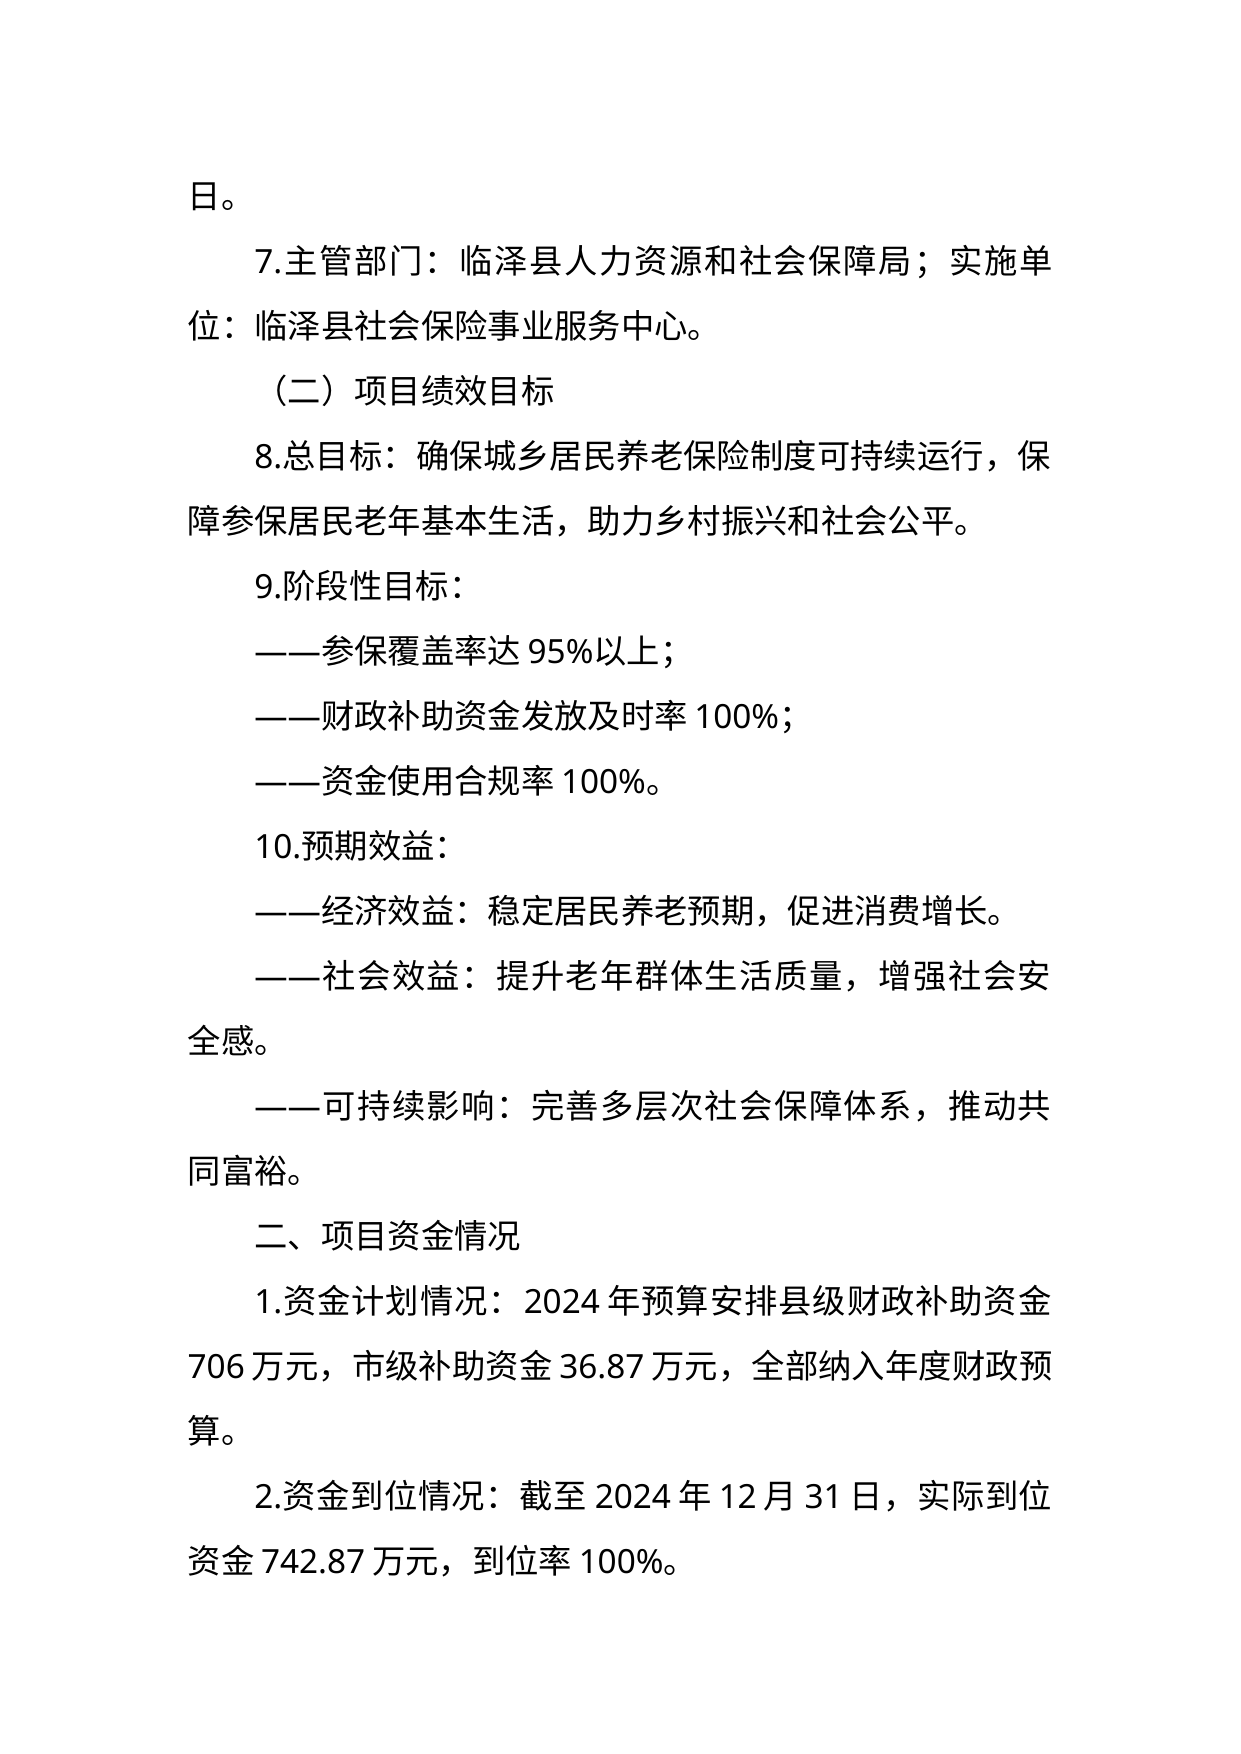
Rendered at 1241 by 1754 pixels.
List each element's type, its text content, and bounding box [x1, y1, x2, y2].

text 2.资金到位情况：截至2024年12月31日，实际到位资金742.87万元，到位率100%。 [187, 1462, 1053, 1592]
text ——财政补助资金发放及时率100%； [187, 682, 1053, 747]
text ——社会效益：提升老年群体生活质量，增强社会安全感。 [187, 942, 1053, 1072]
text ——资金使用合规率100%。 [187, 747, 1053, 812]
text 7.主管部门：临泽县人力资源和社会保障局；实施单位：临泽县社会保险事业服务中心。 [187, 227, 1053, 357]
text 8.总目标：确保城乡居民养老保险制度可持续运行，保障参保居民老年基本生活，助力乡村振兴和社会公平。 [187, 422, 1053, 552]
text 1.资金计划情况：2024年预算安排县级财政补助资金706万元，市级补助资金36.87万元，全部纳入年度财政预算。 [187, 1267, 1053, 1462]
text ——参保覆盖率达95%以上； [187, 617, 1053, 682]
text ——可持续影响：完善多层次社会保障体系，推动共同富裕。 [187, 1072, 1053, 1202]
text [187, 162, 1053, 227]
text 10.预期效益： [187, 812, 1053, 877]
text ——经济效益：稳定居民养老预期，促进消费增长。 [187, 877, 1053, 942]
text 二、项目资金情况 [187, 1202, 1053, 1267]
text 9.阶段性目标： [187, 552, 1053, 617]
text （二）项目绩效目标 [187, 357, 1053, 422]
